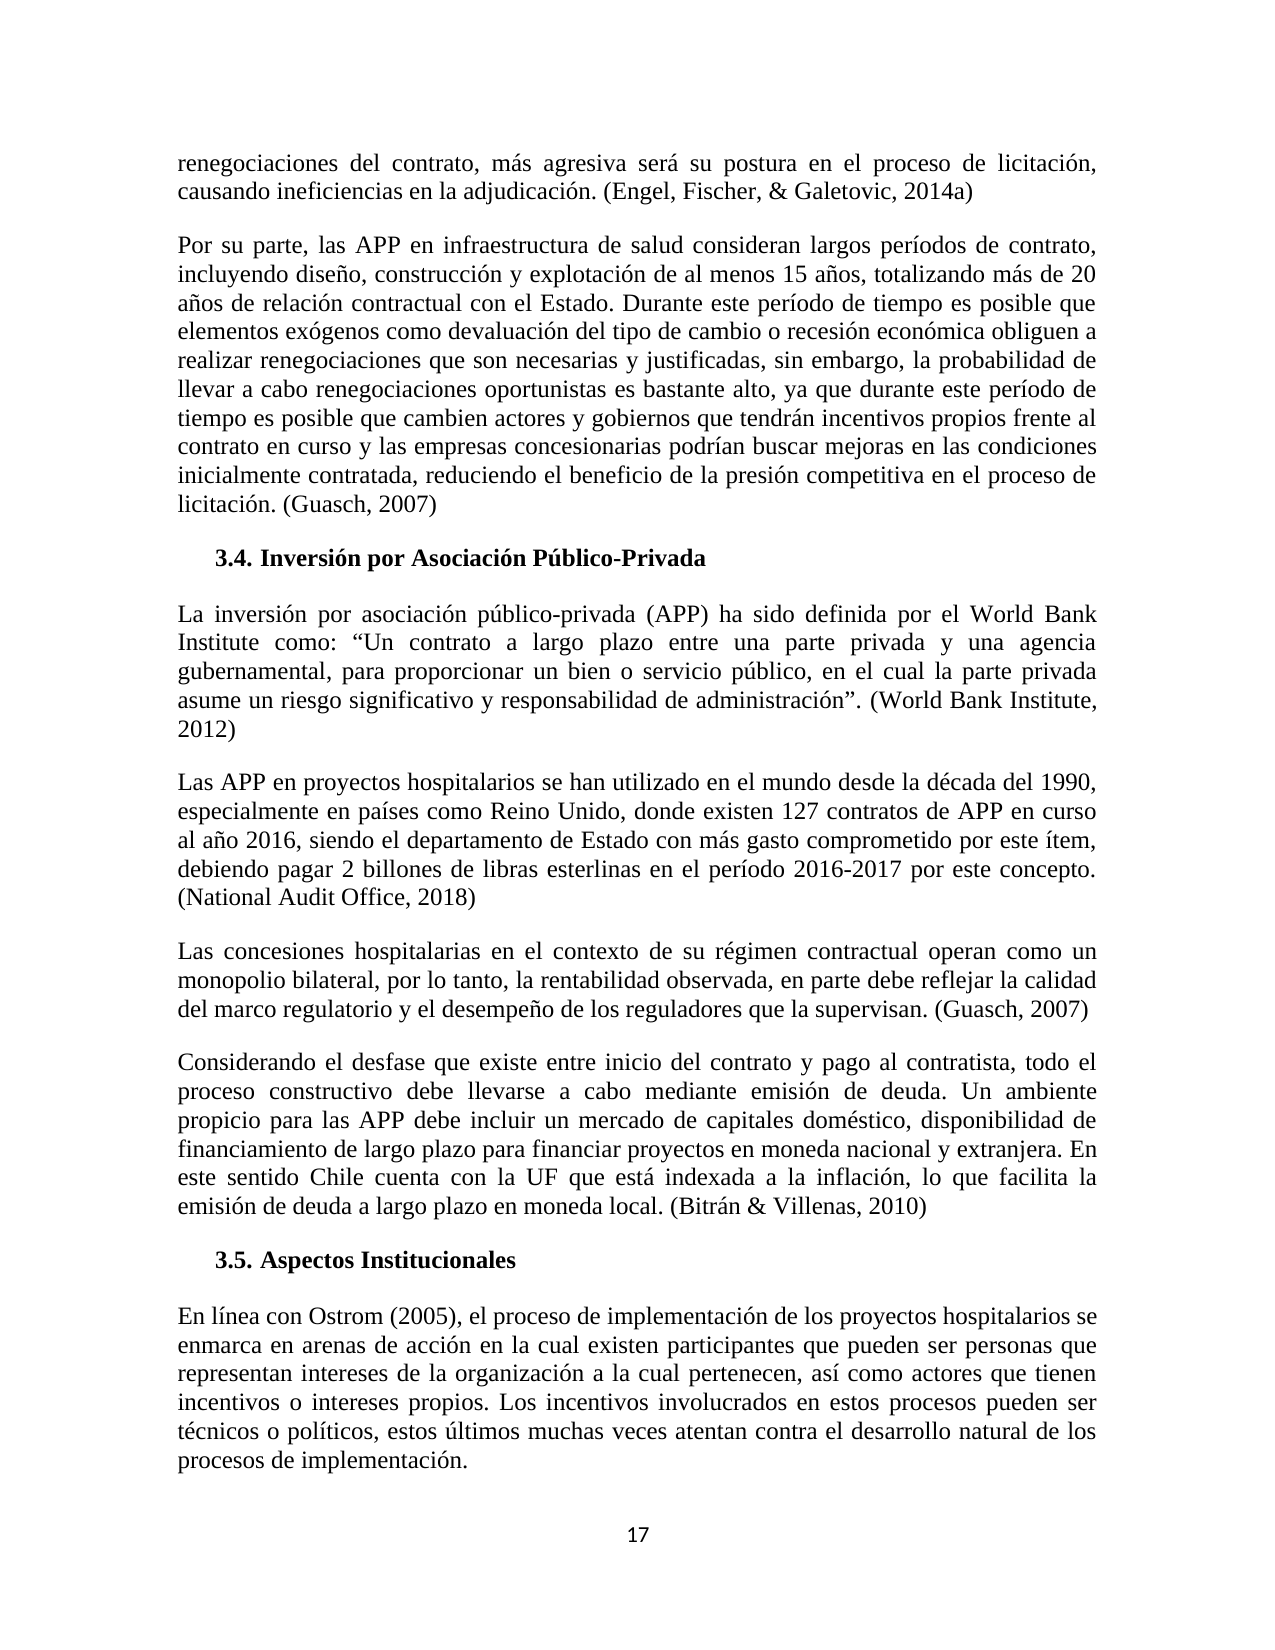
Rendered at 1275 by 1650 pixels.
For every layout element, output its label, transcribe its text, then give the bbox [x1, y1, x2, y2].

text Las APP en proyectos hospitalarios se han utilizado en el mundo desde la década del 1990, especialmente en países como Reino Unido, donde existen 127 contratos de APP en curso al año 2016, siendo el departamento de Estado con más gasto comprometido por este ítem, debiendo pagar 2 billones de libras esterlinas en el período 2016-2017 por este concepto. [177, 767, 1098, 911]
text En línea con Ostrom (2005), el proceso de implementación de los proyectos hospitalarios se enmarca en arenas de acción en la cual existen participantes que pueden ser personas que representan intereses de la organización a la cual pertenecen, así como actores que tienen incentivos o intereses propios. Los incentivos involucrados en estos procesos pueden ser técnicos o políticos, estos últimos muchas veces atentan contra el desarrollo natural de los procesos de implementación. [177, 1301, 1098, 1473]
text La inversión por asociación público-privada (APP) ha sido definida por el World Bank Institute como: “Un contrato a largo plazo entre una parte privada y una agencia gubernamental, para proporcionar un bien o servicio público, en el cual la parte privada asume un riesgo significativo y responsabilidad de administración”. [177, 599, 1098, 742]
text Considerando el desfase que existe entre inicio del contrato y pago al contratista, todo el proceso constructivo debe llevarse a cabo mediante emisión de deuda. Un ambiente propicio para las APP debe incluir un mercado de capitales doméstico, disponibilidad de financiamiento de largo plazo para financiar proyectos en moneda nacional y extranjera. En este sentido Chile cuenta con la UF que está indexada a la inflación, lo que facilita la emisión de deuda a largo plazo en moneda local. [177, 1047, 1098, 1220]
text Inversión por Asociación Público-Privada [215, 543, 1098, 571]
text Por su parte, las APP en infraestructura de salud consideran largos períodos de contrato, incluyendo diseño, construcción y explotación de al menos 15 años, totalizando más de 20 años de relación contractual con el Estado. Durante este período de tiempo es posible que elementos exógenos como devaluación del tipo de cambio o recesión económica obliguen a realizar renegociaciones que son necesarias y justificadas, sin embargo, la probabilidad de llevar a cabo renegociaciones oportunistas es bastante alto, ya que durante este período de tiempo es posible que cambien actores y gobiernos que tendrán incentivos propios frente al contrato en curso y las empresas concesionarias podrían buscar mejoras en las condiciones inicialmente contratada, reduciendo el beneficio de la presión competitiva en el proceso de licitación. (Guasch, 2007) [177, 230, 1098, 518]
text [177, 148, 1098, 205]
text Aspectos Institucionales [215, 1245, 1098, 1274]
text Las concesiones hospitalarias en el contexto de su régimen contractual operan como un monopolio bilateral, por lo tanto, la rentabilidad observada, en parte debe reflejar la calidad del marco regulatorio y el desempeño de los reguladores que la supervisan. (Guasch, 2007) [177, 936, 1098, 1022]
